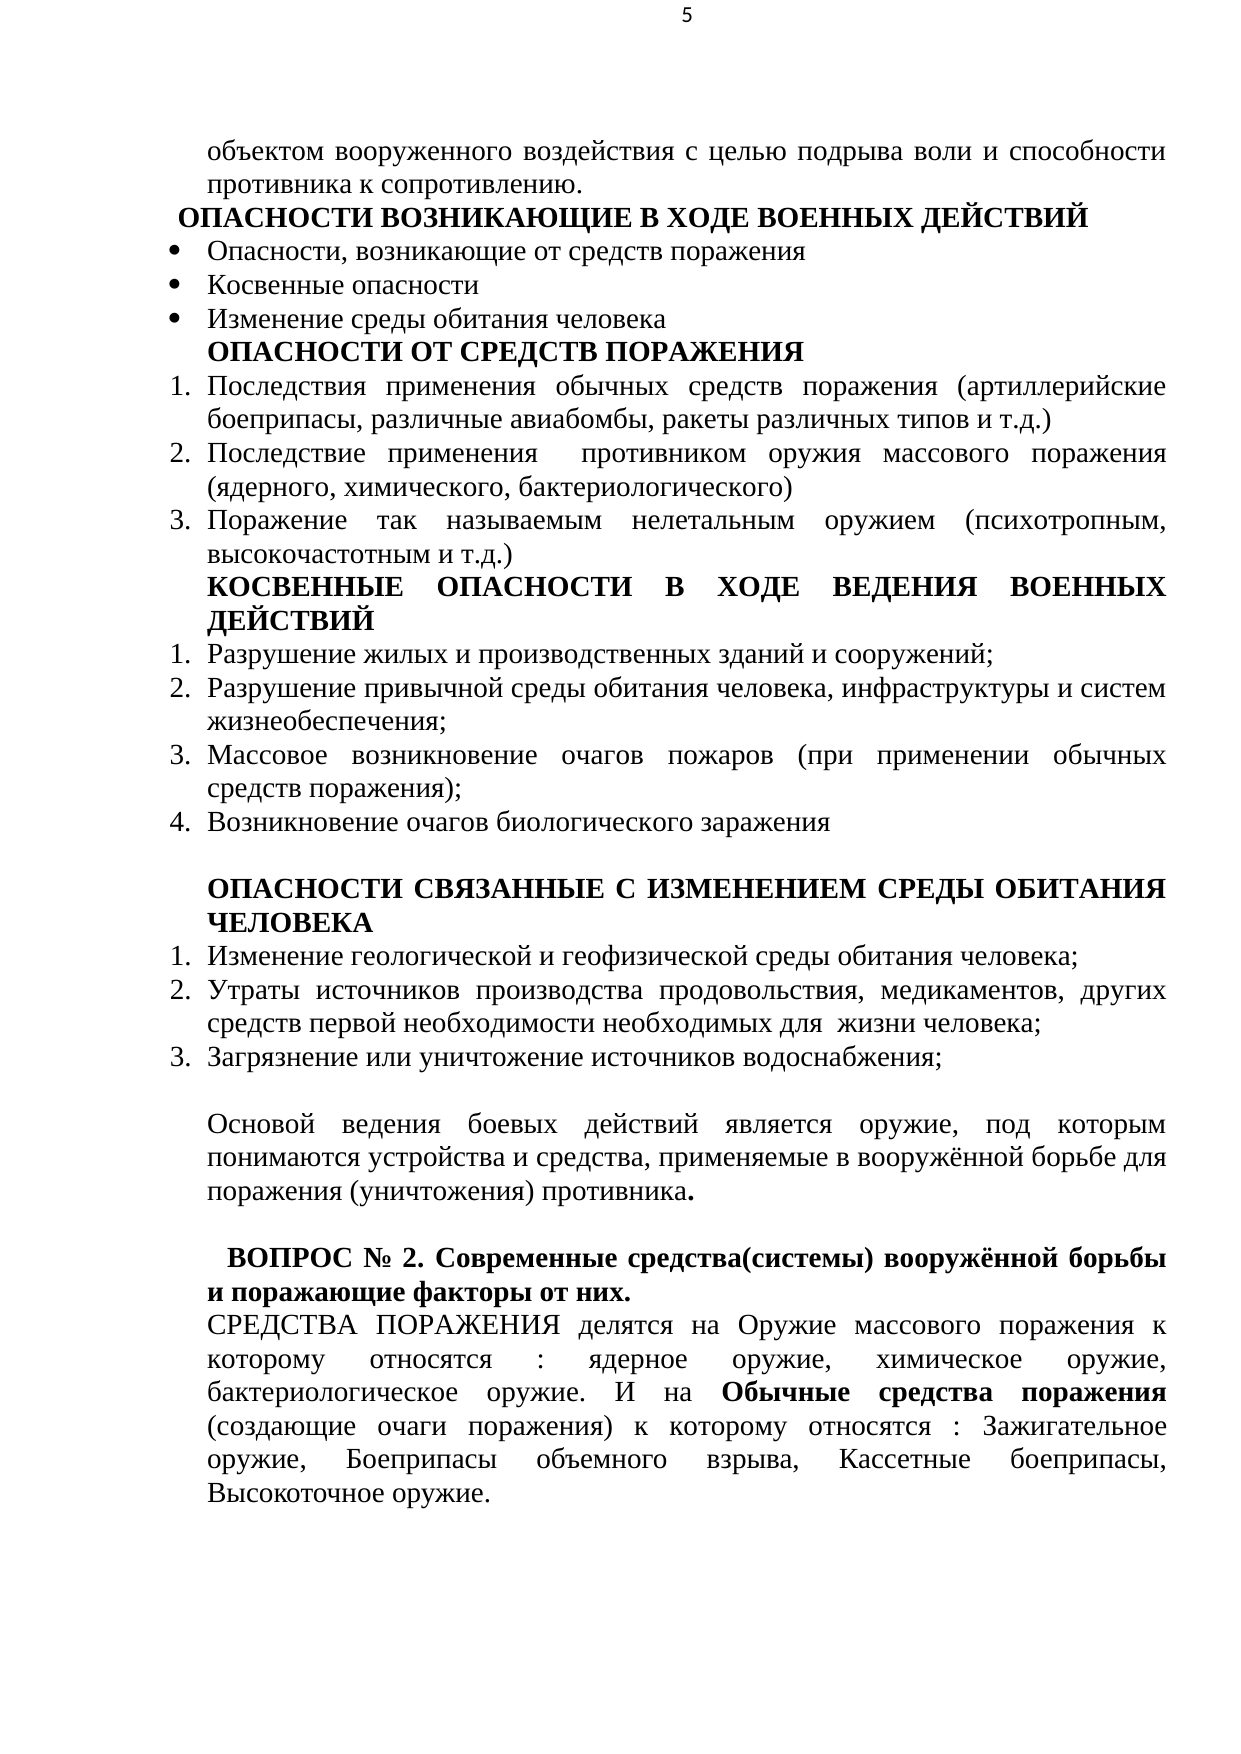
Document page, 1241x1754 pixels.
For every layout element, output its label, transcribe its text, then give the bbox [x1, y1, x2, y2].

list ОПАСНОСТИ СВЯЗАННЫЕ С ИЗМЕНЕНИЕМ СРЕДЫ ОБИТАНИЯ ЧЕЛОВЕКА [207, 871, 1167, 938]
list Последствие применения противником оружия массового поражения (ядерного, химического, бактериологического) [169, 435, 1167, 502]
list Поражение так называемым нелетальным оружием (психотропным, высокочастотным и т.д.) [169, 502, 1167, 569]
text КОСВЕННЫЕ ОПАСНОСТИ В ХОДЕ ВЕДЕНИЯ ВОЕННЫХ ДЕЙСТВИЙ [207, 569, 1167, 636]
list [207, 133, 1167, 200]
list Массовое возникновение очагов пожаров (при применении обычных средств поражения); [169, 737, 1167, 804]
text ОПАСНОСТИ ВОЗНИКАЮЩИЕ В ХОДЕ ВОЕННЫХ ДЕЙСТВИЙ [177, 200, 1167, 233]
list Изменение среды обитания человека [169, 301, 1167, 334]
list Загрязнение или уничтожение источников водоснабжения; [169, 1039, 1167, 1072]
list ВОПРОС № 2. Современные средства(системы) вооружённой борьбы и поражающие факторы от них. [207, 1240, 1167, 1307]
text ОПАСНОСТИ ОТ СРЕДСТВ ПОРАЖЕНИЯ [207, 334, 1167, 368]
list Последствия применения обычных средств поражения (артиллерийские боеприпасы, различные авиабомбы, ракеты различных типов и т.д.) [169, 368, 1167, 435]
list Косвенные опасности [169, 267, 1167, 301]
list СРЕДСТВА ПОРАЖЕНИЯ делятся на Оружие массового поражения к которому относятся : ядерное оружие, химическое оружие, бактериологическое оружие. И на Обычные средства поражения (создающие очаги поражения) к которому относятся : Зажигательное оружие, Боеприпасы объемного взрыва, Кассетные боеприпасы, Высокоточное оружие. [207, 1307, 1167, 1508]
list Утраты источников производства продовольствия, медикаментов, других средств первой необходимости необходимых для жизни человека; [169, 972, 1167, 1039]
list Основой ведения боевых действий является оружие, под которым понимаются устройства и средства, применяемые в вооружённой борьбе для поражения (уничтожения) противника. [207, 1106, 1167, 1207]
list Изменение геологической и геофизической среды обитания человека; [169, 938, 1167, 972]
list Возникновение очагов биологического заражения [169, 804, 1167, 838]
list Разрушение привычной среды обитания человека, инфраструктуры и систем жизнеобеспечения; [169, 670, 1167, 737]
list Разрушение жилых и производственных зданий и сооружений; [169, 636, 1167, 670]
list Опасности, возникающие от средств поражения [169, 233, 1167, 267]
